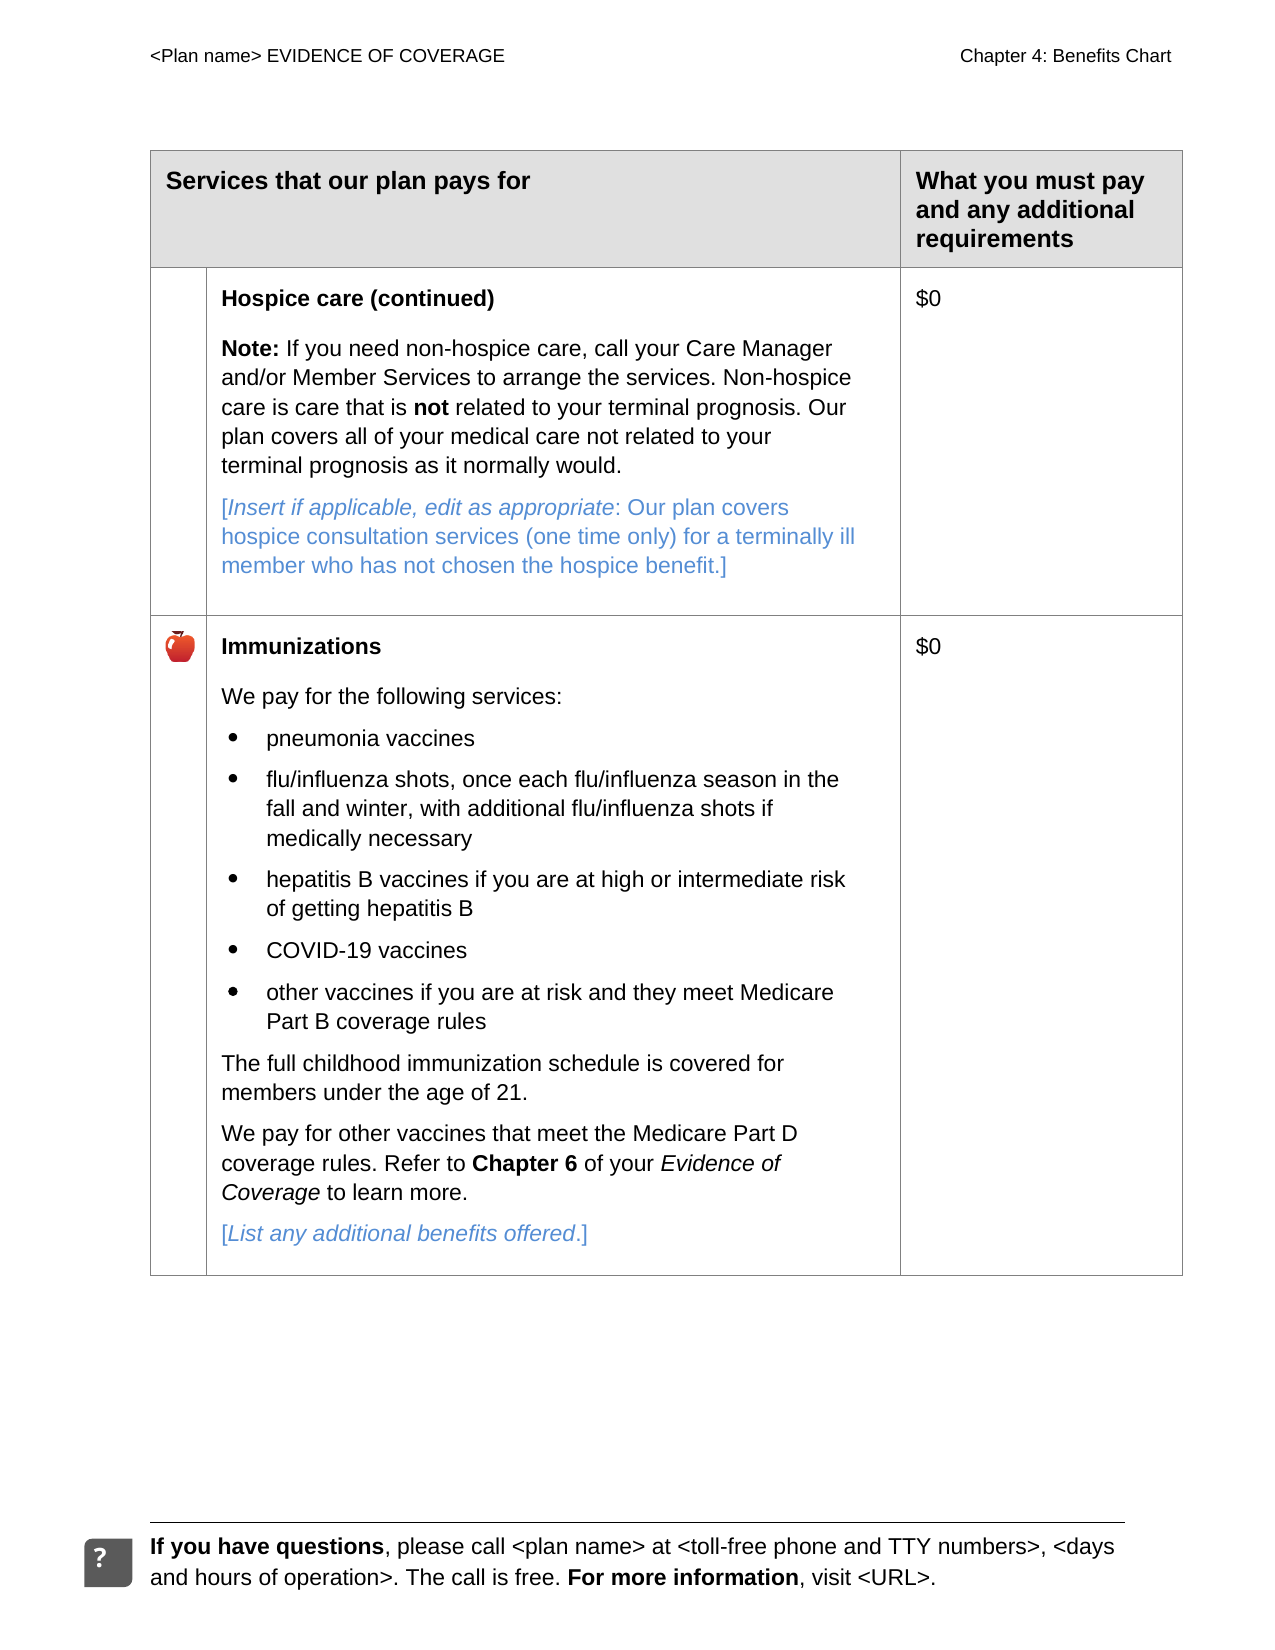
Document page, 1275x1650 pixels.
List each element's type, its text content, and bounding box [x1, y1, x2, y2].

table_cell Immunizations We pay for the following services: pneumonia vaccines flu/influenza shots, once each flu/influenza season in the fall and winter, with additional flu/influenza shots if medically necessary hepatitis B vaccines if you are at high or intermediate risk of getting hepatitis B COVID-19 vaccines other vaccines if you are at risk and they meet Medicare Part B coverage rules The full childhood immunization schedule is covered for members under the age of 21. We pay for other vaccines that meet the Medicare Part D coverage rules. Refer to Chapter 6 of your Evidence of Coverage to learn more. [List any additional benefits offered.] [207, 616, 900, 1275]
table_cell [151, 616, 206, 1275]
table_header What you must pay and any additional requirements [901, 151, 1182, 267]
table_cell $0 [901, 268, 1182, 615]
table_cell Hospice care (continued) Note: If you need non-hospice care, call your Care Manager and/or Member Services to arrange the services. Non-hospice care is care that is not related to your terminal prognosis. Our plan covers all of your medical care not related to your terminal prognosis as it normally would. [Insert if applicable, edit as appropriate: Our plan covers hospice consultation services (one time only) for a terminally ill member who has not chosen the hospice benefit.] [207, 268, 900, 615]
table_cell $0 [901, 616, 1182, 1275]
picture [165, 631, 195, 662]
table_header Services that our plan pays for [151, 151, 900, 267]
table_cell [151, 268, 206, 615]
